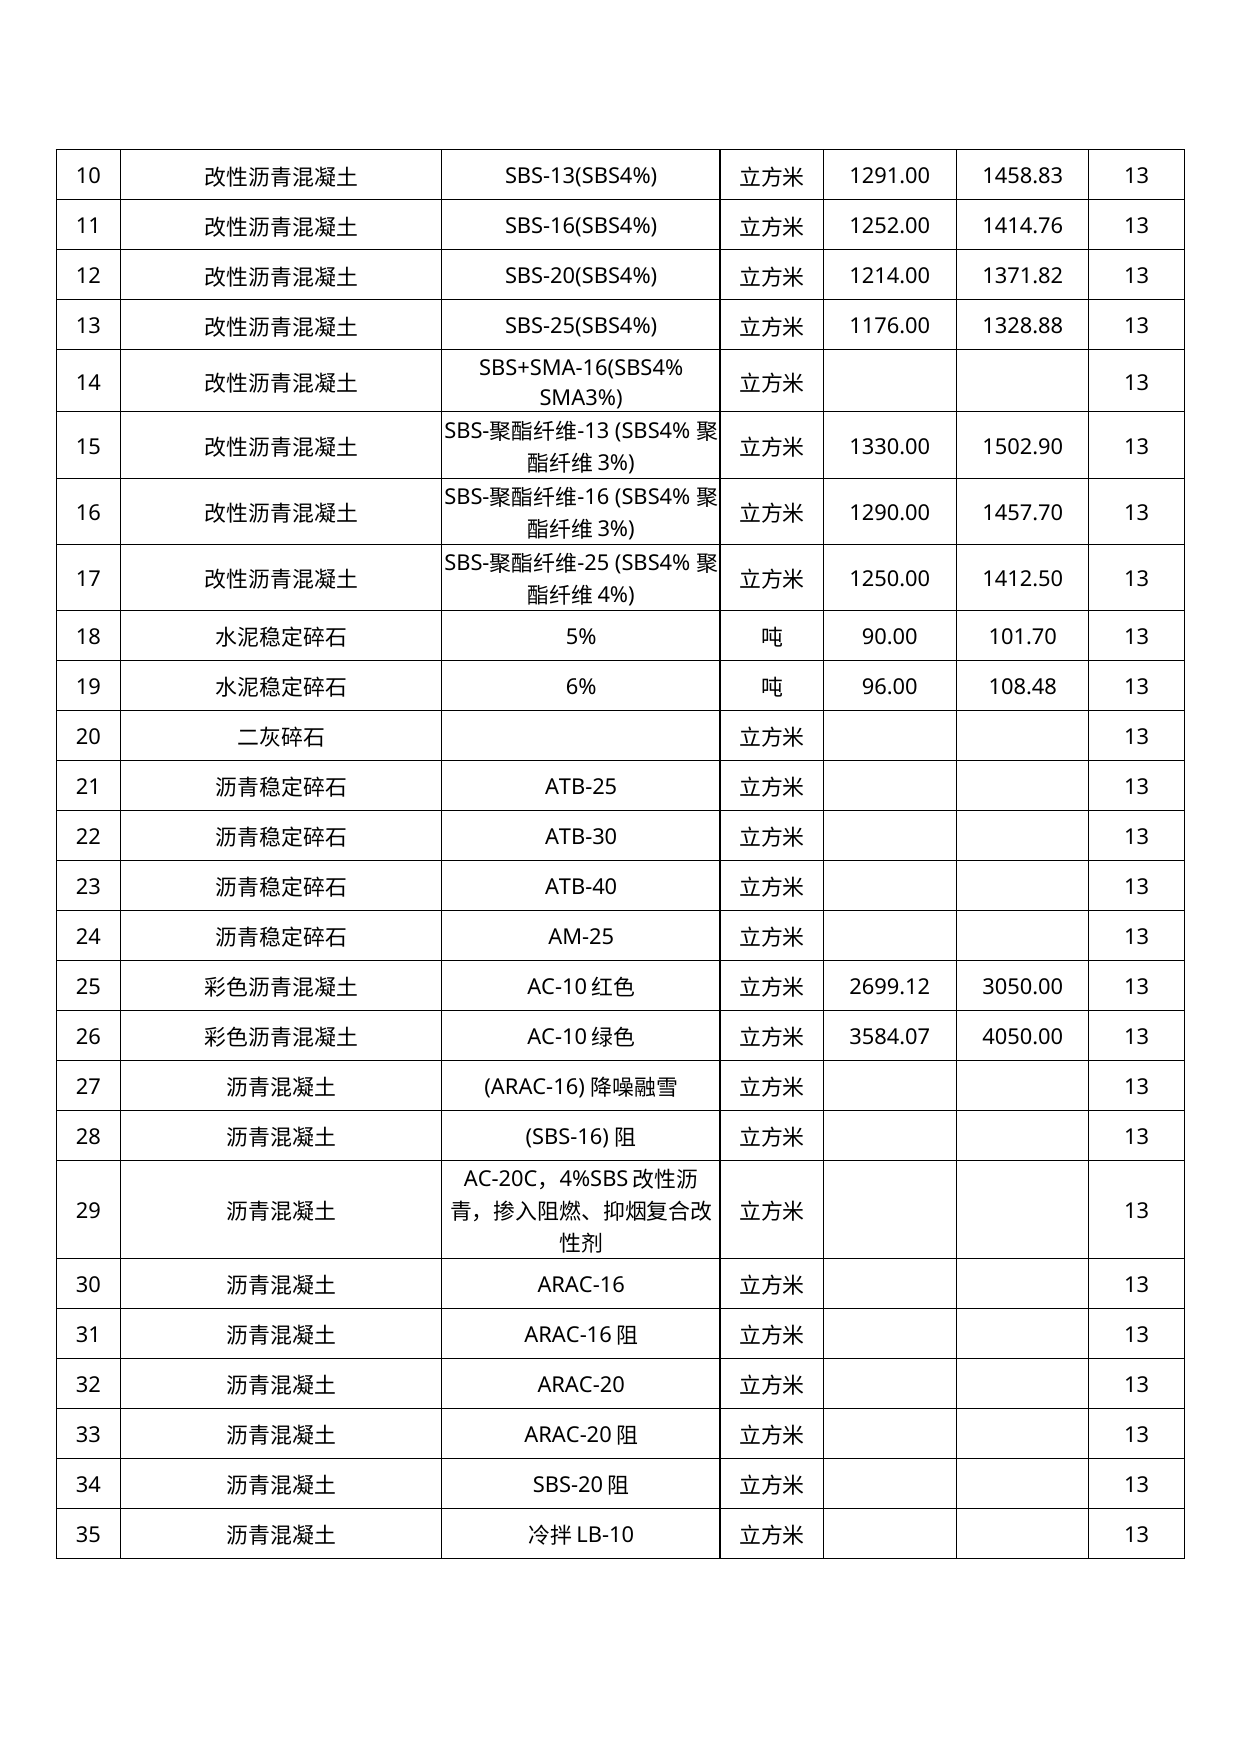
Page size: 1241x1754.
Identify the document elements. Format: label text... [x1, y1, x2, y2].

table_cell 10 [57, 150, 120, 199]
table_cell [957, 1459, 1088, 1507]
table_cell 17 [57, 545, 120, 610]
table_cell [957, 761, 1088, 810]
table_cell 2699.12 [824, 961, 956, 1010]
table_cell 立方米 [721, 1309, 823, 1357]
table_cell 二灰碎石 [121, 711, 441, 760]
table_cell [824, 1061, 956, 1110]
table_cell 13 [1089, 1359, 1184, 1407]
table_cell [957, 1161, 1088, 1257]
table_cell 90.00 [824, 611, 956, 660]
table_cell 改性沥青混凝土 [121, 479, 441, 543]
table_cell 31 [57, 1309, 120, 1357]
table_cell [824, 811, 956, 860]
table_cell 1214.00 [824, 250, 956, 299]
table_cell 沥青稳定碎石 [121, 911, 441, 960]
table_cell 12 [57, 250, 120, 299]
table_cell SBS-聚酯纤维-16 (SBS4% 聚酯纤维3%) [442, 479, 719, 543]
table_cell 吨 [721, 661, 823, 710]
table_cell 沥青混凝土 [121, 1111, 441, 1160]
table_cell ATB-40 [442, 861, 719, 910]
table_cell 13 [1089, 961, 1184, 1010]
table_cell 立方米 [721, 911, 823, 960]
table_cell [824, 1161, 956, 1257]
table_cell 立方米 [721, 761, 823, 810]
table_cell 沥青混凝土 [121, 1509, 441, 1557]
table_cell 13 [1089, 761, 1184, 810]
table_cell 立方米 [721, 1161, 823, 1257]
table_cell 立方米 [721, 861, 823, 910]
table_cell 23 [57, 861, 120, 910]
table_cell 改性沥青混凝土 [121, 545, 441, 610]
table_cell 108.48 [957, 661, 1088, 710]
table_cell 22 [57, 811, 120, 860]
table_cell 沥青稳定碎石 [121, 761, 441, 810]
table_cell 改性沥青混凝土 [121, 150, 441, 199]
table_cell [957, 1409, 1088, 1457]
table_cell 水泥稳定碎石 [121, 611, 441, 660]
table_cell 改性沥青混凝土 [121, 350, 441, 411]
table_cell [957, 861, 1088, 910]
table_cell 13 [1089, 1259, 1184, 1307]
table_cell [957, 911, 1088, 960]
table_cell 13 [1089, 1459, 1184, 1507]
table_cell SBS+SMA-16(SBS4% SMA3%) [442, 350, 719, 411]
table_cell [442, 711, 719, 760]
table_cell 立方米 [721, 1259, 823, 1307]
table_cell ARAC-16 [442, 1259, 719, 1307]
table_cell 彩色沥青混凝土 [121, 1011, 441, 1060]
table_cell [957, 1061, 1088, 1110]
table_cell 立方米 [721, 1111, 823, 1160]
table_cell 101.70 [957, 611, 1088, 660]
table_cell ARAC-16阻 [442, 1309, 719, 1357]
table_cell 21 [57, 761, 120, 810]
table_cell 沥青混凝土 [121, 1259, 441, 1307]
table_cell 立方米 [721, 545, 823, 610]
table_cell [957, 1359, 1088, 1407]
table_cell 沥青混凝土 [121, 1309, 441, 1357]
table_cell 沥青稳定碎石 [121, 811, 441, 860]
table_cell 13 [1089, 811, 1184, 860]
table_cell (ARAC-16) 降噪融雪 [442, 1061, 719, 1110]
table_cell 11 [57, 200, 120, 249]
table_cell AC-10绿色 [442, 1011, 719, 1060]
table_cell [824, 1309, 956, 1357]
table_cell 13 [1089, 150, 1184, 199]
table_cell [957, 1309, 1088, 1357]
table_cell AC-10红色 [442, 961, 719, 1010]
table_cell AC-20C，4%SBS改性沥青，掺入阻燃、抑烟复合改性剂 [442, 1161, 719, 1257]
table_cell 沥青混凝土 [121, 1061, 441, 1110]
table_cell 1502.90 [957, 412, 1088, 477]
table_cell 沥青混凝土 [121, 1409, 441, 1457]
table_cell 立方米 [721, 150, 823, 199]
table_cell ARAC-20 [442, 1359, 719, 1407]
table_cell 16 [57, 479, 120, 543]
table_cell 沥青稳定碎石 [121, 861, 441, 910]
table_cell 96.00 [824, 661, 956, 710]
table_cell 18 [57, 611, 120, 660]
table_cell 13 [1089, 1061, 1184, 1110]
table_cell ATB-30 [442, 811, 719, 860]
table_cell SBS-聚酯纤维-25 (SBS4% 聚酯纤维4%) [442, 545, 719, 610]
table_cell 13 [1089, 250, 1184, 299]
table_cell [824, 1111, 956, 1160]
table_cell 1412.50 [957, 545, 1088, 610]
table_cell 20 [57, 711, 120, 760]
table_cell [824, 861, 956, 910]
table_cell [824, 761, 956, 810]
table_cell 13 [1089, 200, 1184, 249]
table_cell 立方米 [721, 1011, 823, 1060]
table_cell 立方米 [721, 250, 823, 299]
table_cell 1291.00 [824, 150, 956, 199]
table_cell 24 [57, 911, 120, 960]
table_cell [957, 811, 1088, 860]
table_cell 1328.88 [957, 300, 1088, 349]
table_cell 冷拌LB-10 [442, 1509, 719, 1557]
table_cell 立方米 [721, 1459, 823, 1507]
table_cell 13 [1089, 661, 1184, 710]
table_cell 34 [57, 1459, 120, 1507]
table_cell 19 [57, 661, 120, 710]
table_cell 1250.00 [824, 545, 956, 610]
table_cell 立方米 [721, 479, 823, 543]
table_cell 立方米 [721, 961, 823, 1010]
table_cell 立方米 [721, 200, 823, 249]
table_cell ATB-25 [442, 761, 719, 810]
table_cell 5% [442, 611, 719, 660]
table_cell SBS-25(SBS4%) [442, 300, 719, 349]
table_cell 立方米 [721, 811, 823, 860]
table_cell 1330.00 [824, 412, 956, 477]
table_cell [957, 350, 1088, 411]
table_cell [824, 1459, 956, 1507]
table_cell 32 [57, 1359, 120, 1407]
table_cell 13 [1089, 350, 1184, 411]
table_cell SBS-13(SBS4%) [442, 150, 719, 199]
table_cell 13 [1089, 911, 1184, 960]
table_cell 14 [57, 350, 120, 411]
table_cell 改性沥青混凝土 [121, 200, 441, 249]
table_cell 13 [1089, 711, 1184, 760]
table_cell [824, 911, 956, 960]
table_cell 13 [1089, 1161, 1184, 1257]
table_cell 33 [57, 1409, 120, 1457]
table_cell 沥青混凝土 [121, 1459, 441, 1507]
table_cell 立方米 [721, 1359, 823, 1407]
table_cell [824, 1259, 956, 1307]
table_cell (SBS-16) 阻 [442, 1111, 719, 1160]
table_cell [957, 1509, 1088, 1557]
table_cell 水泥稳定碎石 [121, 661, 441, 710]
table_cell 15 [57, 412, 120, 477]
table_cell 13 [1089, 1409, 1184, 1457]
table_cell 13 [1089, 861, 1184, 910]
table_cell 改性沥青混凝土 [121, 412, 441, 477]
table_cell 立方米 [721, 412, 823, 477]
table_cell 沥青混凝土 [121, 1161, 441, 1257]
table_cell 沥青混凝土 [121, 1359, 441, 1407]
table_cell 改性沥青混凝土 [121, 300, 441, 349]
table_cell 1457.70 [957, 479, 1088, 543]
table_cell 吨 [721, 611, 823, 660]
table_cell 13 [1089, 412, 1184, 477]
table_cell 13 [1089, 1509, 1184, 1557]
table_cell [824, 711, 956, 760]
table_cell [824, 1409, 956, 1457]
table_cell 彩色沥青混凝土 [121, 961, 441, 1010]
table_cell 29 [57, 1161, 120, 1257]
table_cell 13 [57, 300, 120, 349]
table_cell 立方米 [721, 350, 823, 411]
table_cell [824, 350, 956, 411]
table_cell 13 [1089, 300, 1184, 349]
table_cell SBS-20(SBS4%) [442, 250, 719, 299]
table_cell 3050.00 [957, 961, 1088, 1010]
table_cell 1414.76 [957, 200, 1088, 249]
table_cell 1290.00 [824, 479, 956, 543]
table_cell 13 [1089, 1111, 1184, 1160]
table_cell 27 [57, 1061, 120, 1110]
table_cell 28 [57, 1111, 120, 1160]
table_cell 1252.00 [824, 200, 956, 249]
table_cell 13 [1089, 1309, 1184, 1357]
table_cell [957, 1259, 1088, 1307]
table_cell 1176.00 [824, 300, 956, 349]
table_cell [957, 1111, 1088, 1160]
table_cell 35 [57, 1509, 120, 1557]
table_cell 1371.82 [957, 250, 1088, 299]
table_cell 13 [1089, 479, 1184, 543]
table_cell 立方米 [721, 1409, 823, 1457]
table_cell [824, 1509, 956, 1557]
table_cell SBS-16(SBS4%) [442, 200, 719, 249]
table_cell 13 [1089, 611, 1184, 660]
table_cell 1458.83 [957, 150, 1088, 199]
table_cell 立方米 [721, 711, 823, 760]
table_cell 立方米 [721, 1509, 823, 1557]
table_cell 13 [1089, 1011, 1184, 1060]
table_cell AM-25 [442, 911, 719, 960]
table_cell SBS-20阻 [442, 1459, 719, 1507]
table_cell 6% [442, 661, 719, 710]
table_cell 立方米 [721, 300, 823, 349]
table_cell [824, 1359, 956, 1407]
table_cell 立方米 [721, 1061, 823, 1110]
table_cell 25 [57, 961, 120, 1010]
table_cell 3584.07 [824, 1011, 956, 1060]
table_cell SBS-聚酯纤维-13 (SBS4% 聚酯纤维3%) [442, 412, 719, 477]
table_cell 13 [1089, 545, 1184, 610]
table_cell [957, 711, 1088, 760]
table_cell ARAC-20阻 [442, 1409, 719, 1457]
table_cell 26 [57, 1011, 120, 1060]
table_cell 30 [57, 1259, 120, 1307]
table_cell 4050.00 [957, 1011, 1088, 1060]
table_cell 改性沥青混凝土 [121, 250, 441, 299]
